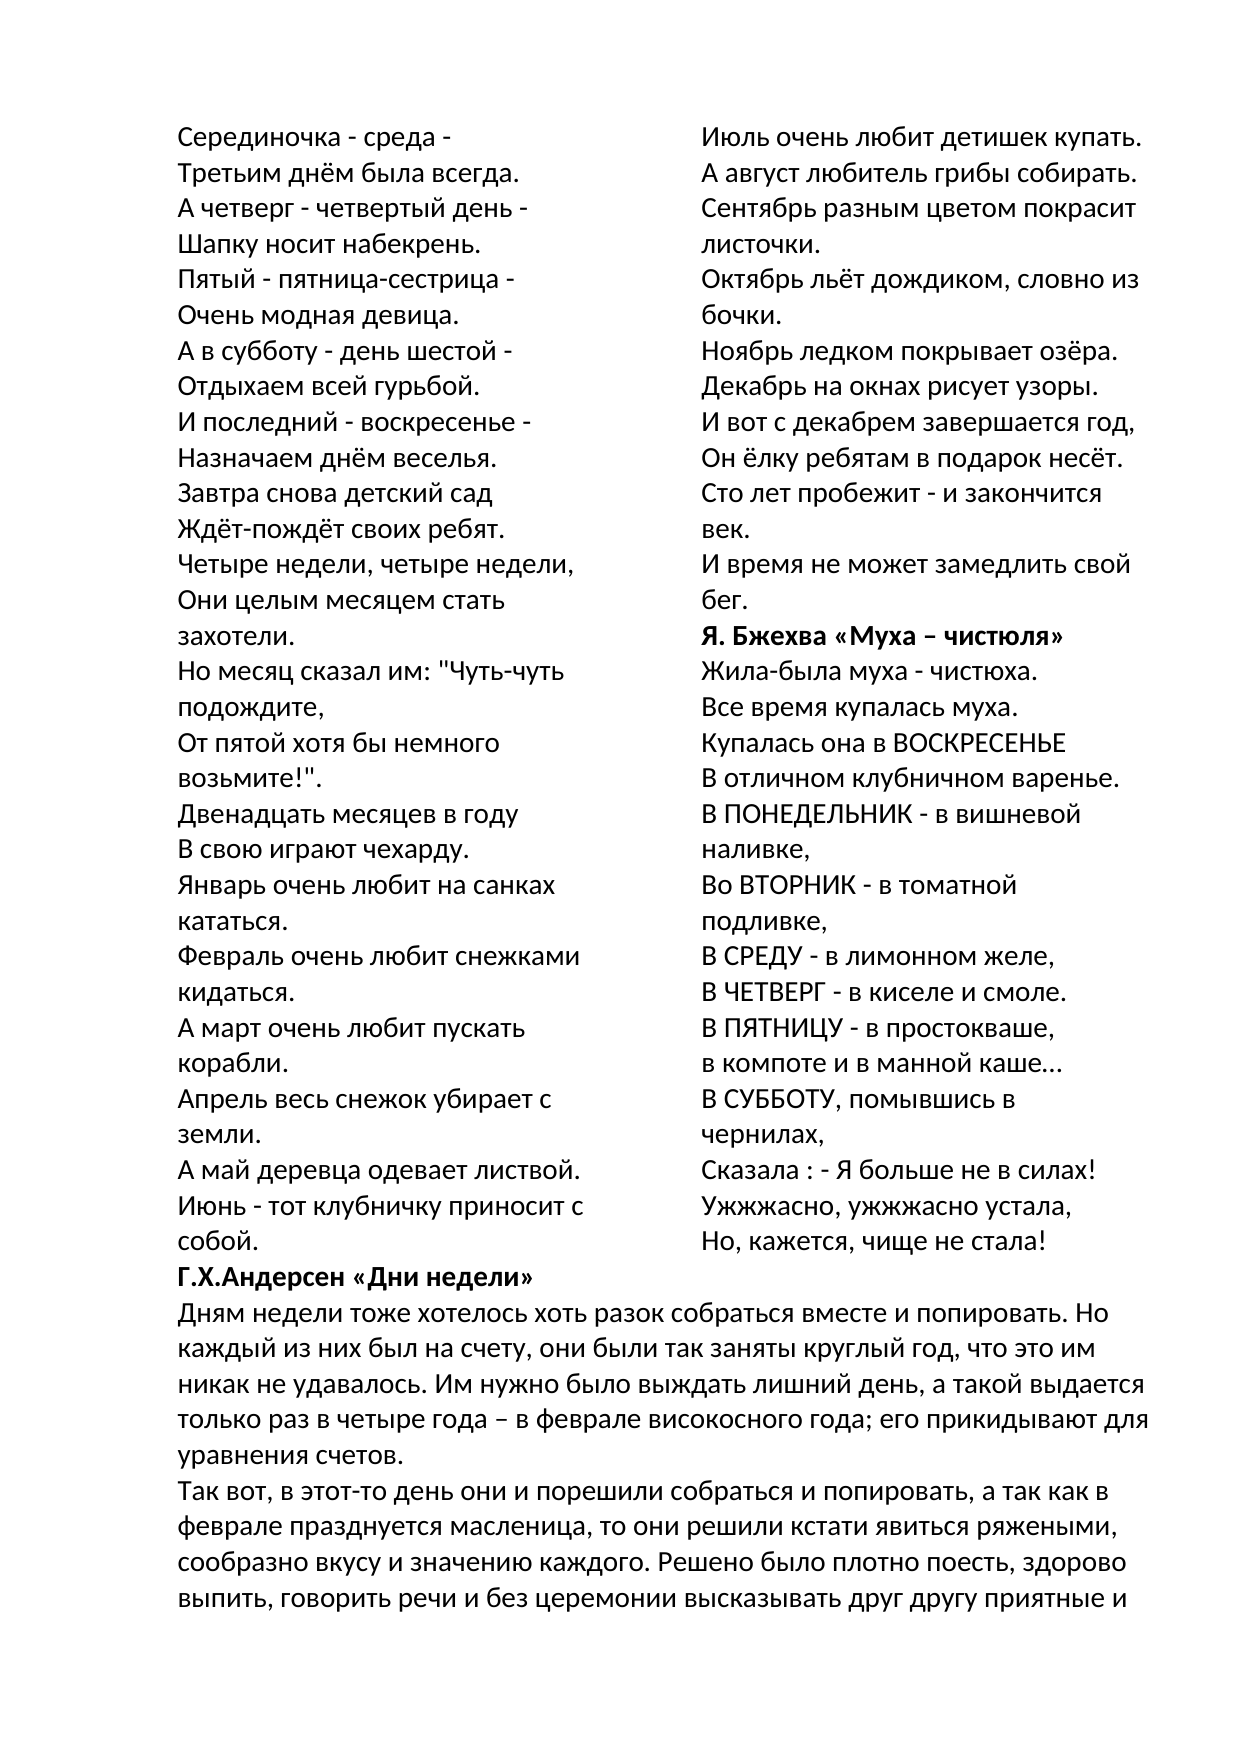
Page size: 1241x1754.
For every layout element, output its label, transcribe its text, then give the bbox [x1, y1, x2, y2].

text Г.Х.Андерсен «Дни недели» [177, 1258, 1152, 1294]
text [177, 1294, 1152, 1614]
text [701, 118, 1152, 617]
text Я. Бжехва «Муха – чистюля» [701, 617, 1152, 652]
text Жила-была муха - чистюха. Все время купалась муха. Купалась она в ВОСКРЕСЕНЬЕ В отличном клубничном варенье. В ПОНЕДЕЛЬНИК - в вишневой наливке, Во ВТОРНИК - в томатной подливке, В СРЕДУ - в лимонном желе, В ЧЕТВЕРГ - в киселе и смоле. В ПЯТНИЦУ - в простокваше, в компоте и в манной каше… В СУББОТУ, помывшись в чернилах, Сказала : - Я больше не в силах! Ужжжасно, ужжжасно устала, Но, кажется, чище не стала! [701, 652, 1152, 1258]
